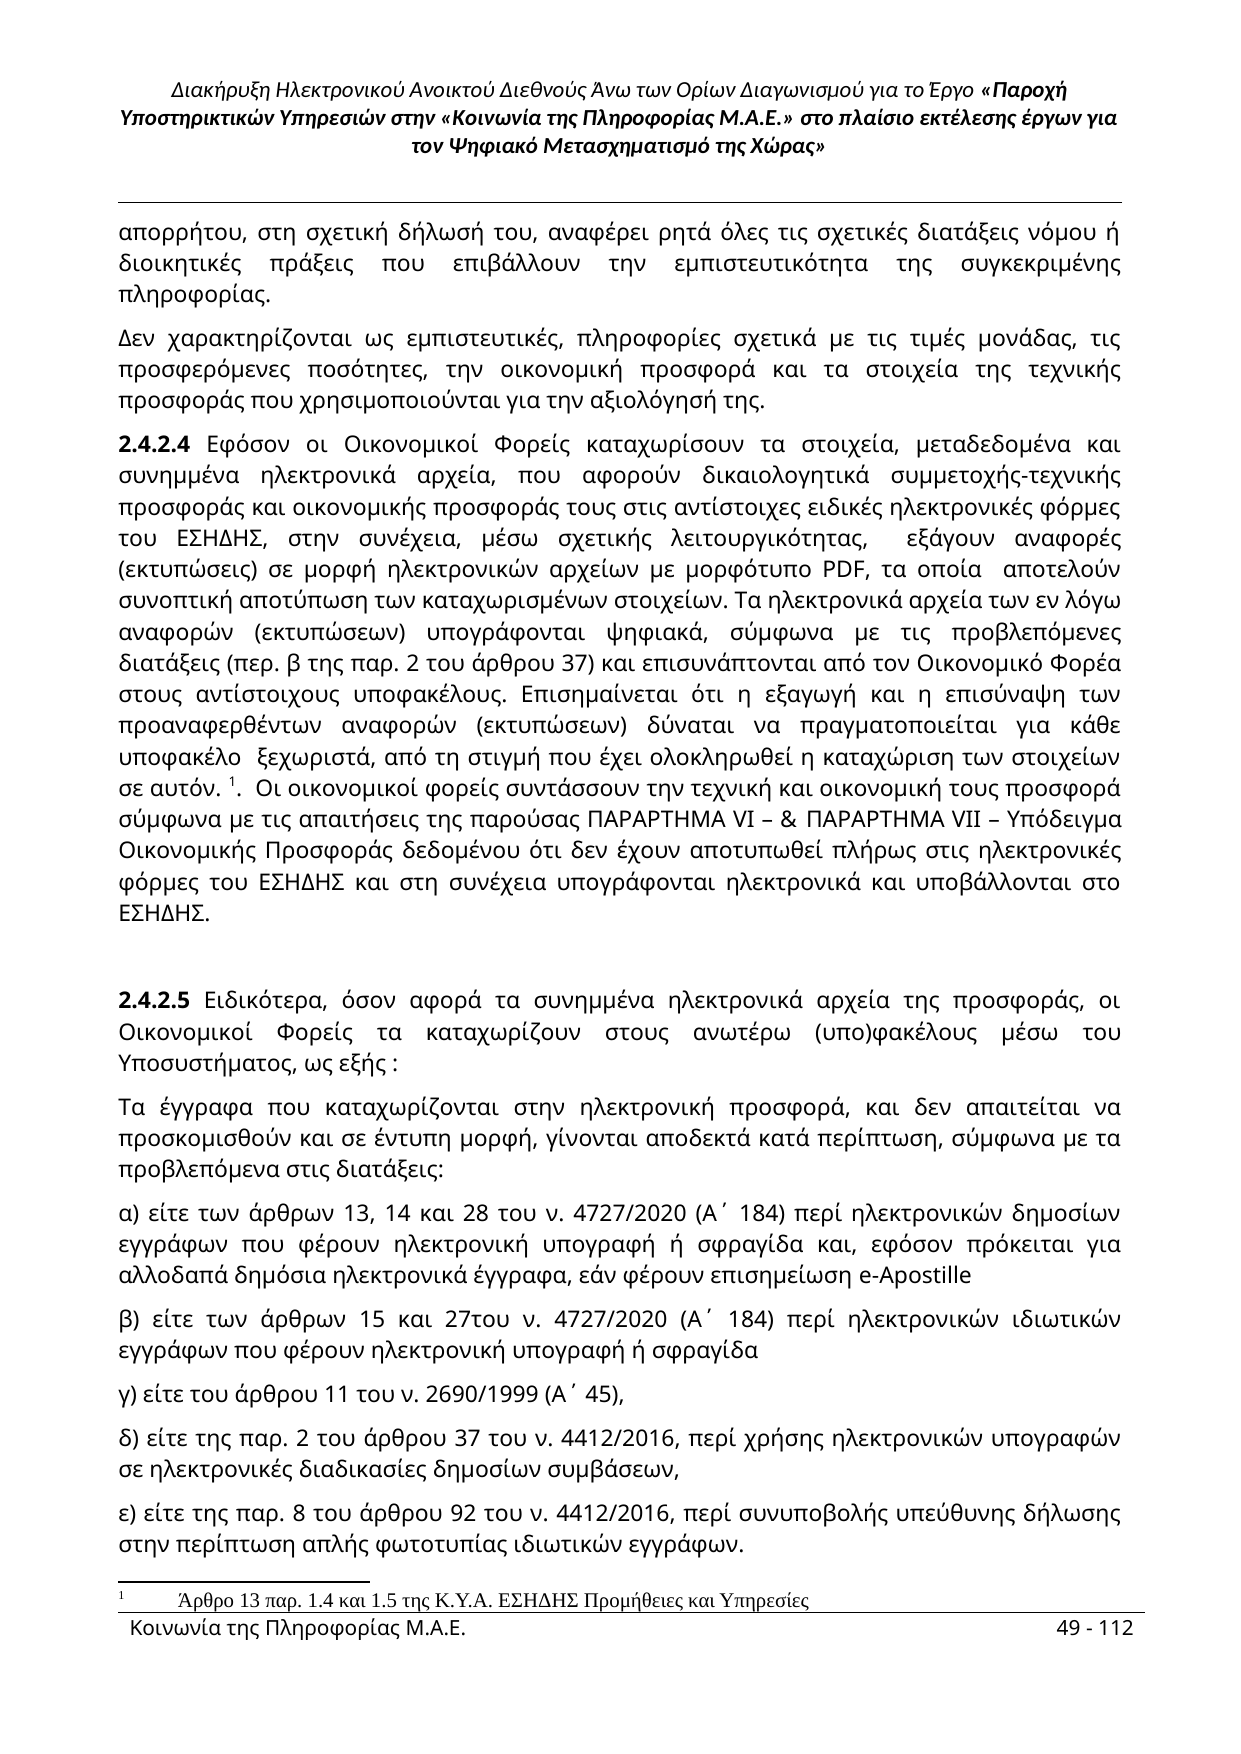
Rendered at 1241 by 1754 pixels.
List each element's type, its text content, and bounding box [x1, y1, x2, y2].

text Τα έγγραφα που καταχωρίζονται στην ηλεκτρονική προσφορά, και δεν απαιτείται να προσκομισθούν και σε έντυπη μορφή, γίνονται αποδεκτά κατά περίπτωση, σύμφωνα με τα προβλεπόμενα στις διατάξεις: [118, 1091, 1122, 1184]
text Δεν χαρακτηρίζονται ως εμπιστευτικές, πληροφορίες σχετικά με τις τιμές μονάδας, τις προσφερόμενες ποσότητες, την οικονομική προσφορά και τα στοιχεία της τεχνικής προσφοράς που χρησιμοποιούνται για την αξιολόγησή της. [118, 322, 1122, 416]
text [118, 216, 1122, 309]
text β) είτε των άρθρων 15 και 27του ν. 4727/2020 (Α΄ 184) περί ηλεκτρονικών ιδιωτικών εγγράφων που φέρουν ηλεκτρονική υπογραφή ή σφραγίδα [118, 1303, 1122, 1366]
text ε) είτε της παρ. 8 του άρθρου 92 του ν. 4412/2016, περί συνυποβολής υπεύθυνης δήλωσης στην περίπτωση απλής φωτοτυπίας ιδιωτικών εγγράφων. [118, 1497, 1122, 1559]
text δ) είτε της παρ. 2 του άρθρου 37 του ν. 4412/2016, περί χρήσης ηλεκτρονικών υπογραφών σε ηλεκτρονικές διαδικασίες δημοσίων συμβάσεων, [118, 1422, 1122, 1484]
text 2.4.2.4 Εφόσον οι Οικονομικοί Φορείς καταχωρίσουν τα στοιχεία, μεταδεδομένα και συνημμένα ηλεκτρονικά αρχεία, που αφορούν δικαιολογητικά συμμετοχής-τεχνικής προσφοράς και οικονομικής προσφοράς τους στις αντίστοιχες ειδικές ηλεκτρονικές φόρμες του ΕΣΗΔΗΣ, στην συνέχεια, μέσω σχετικής λειτουργικότητας, εξάγουν αναφορές (εκτυπώσεις) σε μορφή ηλεκτρονικών αρχείων με μορφότυπο PDF, τα οποία αποτελούν συνοπτική αποτύπωση των καταχωρισμένων στοιχείων. Τα ηλεκτρονικά αρχεία των εν λόγω αναφορών (εκτυπώσεων) υπογράφονται ψηφιακά, σύμφωνα με τις προβλεπόμενες διατάξεις (περ. β της παρ. 2 του άρθρου 37) και επισυνάπτονται από τον Οικονομικό Φορέα στους αντίστοιχους υποφακέλους. Επισημαίνεται ότι η εξαγωγή και η επισύναψη των προαναφερθέντων αναφορών (εκτυπώσεων) δύναται να πραγματοποιείται για κάθε υποφακέλο ξεχωριστά, από τη στιγμή που έχει ολοκληρωθεί η καταχώριση των στοιχείων σε αυτόν. . Οι οικονομικοί φορείς συντάσσουν την τεχνική και οικονομική τους προσφορά σύμφωνα με τις απαιτήσεις της παρούσας ΠΑΡΑΡΤΗΜΑ VI – & ΠΑΡΑΡΤΗΜΑ VII – Υπόδειγμα Οικονομικής Προσφοράς δεδομένου ότι δεν έχουν αποτυπωθεί πλήρως στις ηλεκτρονικές φόρμες του ΕΣΗΔΗΣ και στη συνέχεια υπογράφονται ηλεκτρονικά και υποβάλλονται στο ΕΣΗΔΗΣ. [118, 428, 1122, 928]
text 2.4.2.5 Ειδικότερα, όσον αφορά τα συνημμένα ηλεκτρονικά αρχεία της προσφοράς, οι Οικονομικοί Φορείς τα καταχωρίζουν στους ανωτέρω (υπο)φακέλους μέσω του Υποσυστήματος, ως εξής : [118, 984, 1122, 1078]
text γ) είτε του άρθρου 11 του ν. 2690/1999 (Α΄ 45), [118, 1378, 1122, 1409]
text α) είτε των άρθρων 13, 14 και 28 του ν. 4727/2020 (Α΄ 184) περί ηλεκτρονικών δημοσίων εγγράφων που φέρουν ηλεκτρονική υπογραφή ή σφραγίδα και, εφόσον πρόκειται για αλλοδαπά δημόσια ηλεκτρονικά έγγραφα, εάν φέρουν επισημείωση e-Apostille [118, 1197, 1122, 1291]
